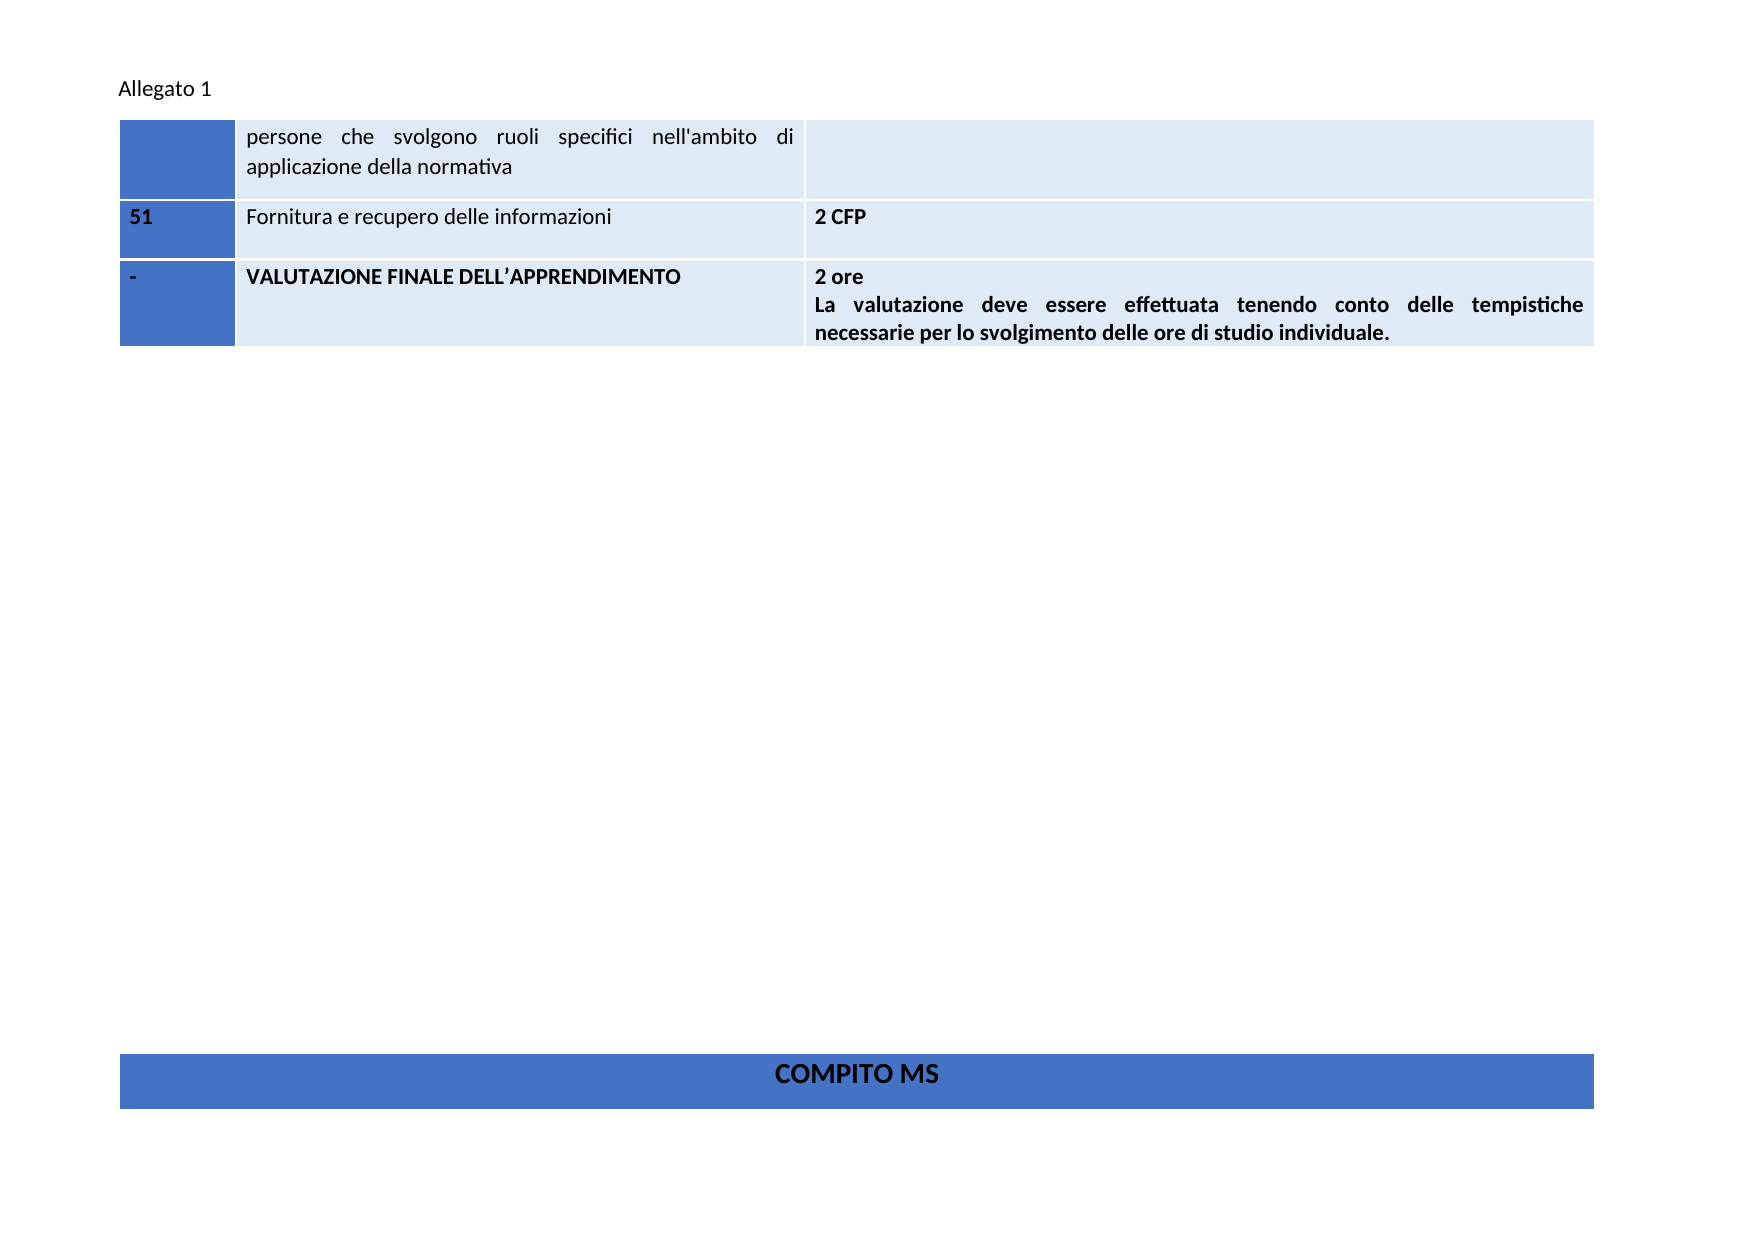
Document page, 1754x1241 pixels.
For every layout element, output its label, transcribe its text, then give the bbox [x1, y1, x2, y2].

table_cell VALUTAZIONE FINALE DELL’APPRENDIMENTO [237, 261, 804, 346]
table_cell 51 [120, 201, 235, 258]
table_header COMPITO MS [120, 1054, 1594, 1109]
table_cell 2 ore La valutazione deve essere effettuata tenendo conto delle tempistiche necessarie per lo svolgimento delle ore di studio individuale. [806, 261, 1594, 346]
table_cell 2 CFP [806, 120, 1594, 199]
table_cell Fornitura e recupero delle informazioni [237, 201, 804, 258]
table_cell 2 CFP [806, 201, 1594, 258]
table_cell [237, 120, 804, 199]
table_cell 50 [120, 120, 235, 199]
table_cell - [120, 261, 235, 346]
